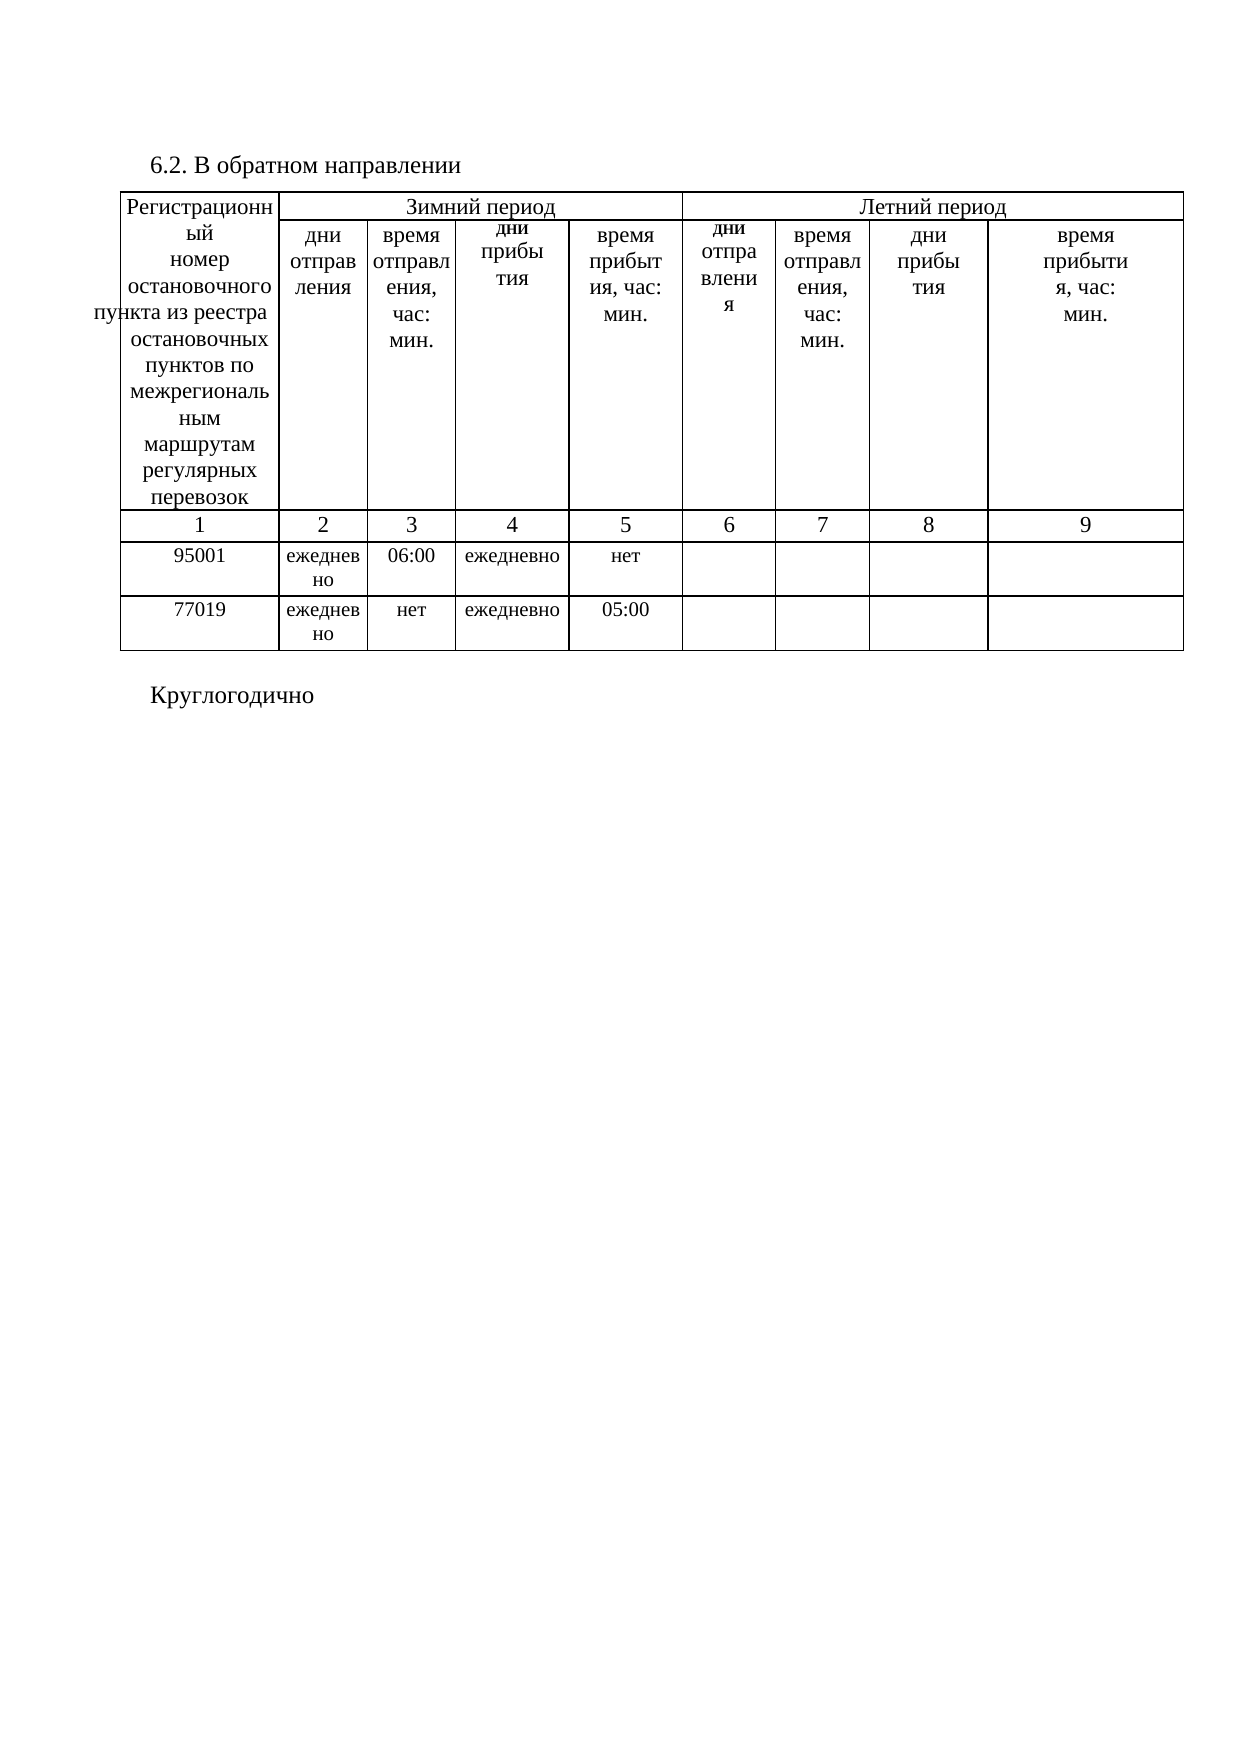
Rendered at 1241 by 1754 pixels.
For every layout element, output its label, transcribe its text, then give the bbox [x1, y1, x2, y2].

table_cell [989, 597, 1183, 650]
table_cell 77019 [121, 597, 278, 650]
table_cell ежедневно [280, 543, 367, 595]
text 6.2. В обратном направлении [150, 150, 1090, 179]
table_cell дни отправ ления [280, 221, 367, 509]
table_cell 3 [368, 511, 455, 541]
table_cell 1 [121, 511, 278, 541]
table_cell 2 [280, 511, 367, 541]
table_header Регистрационный номер остановочного пункта из реестра остановочных пунктов по межрегиональным маршрутам регулярных перевозок [121, 193, 278, 509]
table_cell 4 [456, 511, 568, 541]
table_cell ДНИ прибы тия [456, 221, 568, 509]
table_cell 8 [870, 511, 987, 541]
table_cell [683, 543, 775, 595]
table_cell время прибыти я, час: мин. [989, 221, 1183, 509]
table_cell время прибыт ия, час: мин. [570, 221, 682, 509]
table_cell 06:00 [368, 543, 455, 595]
table_cell нет [570, 543, 682, 595]
table_header Летний период [683, 193, 1183, 219]
table_cell ДНИ отпра влени я [683, 221, 775, 509]
table_cell 5 [570, 511, 682, 541]
table_cell 9 [989, 511, 1183, 541]
table_cell нет [368, 597, 455, 650]
table_cell время отправл ения, час: мин. [368, 221, 455, 509]
table_cell ежедневно [280, 597, 367, 650]
table_cell [870, 543, 987, 595]
table_cell ежедневно [456, 597, 568, 650]
table_cell 05:00 [570, 597, 682, 650]
table_header Зимний период [280, 193, 682, 219]
table_cell 7 [776, 511, 869, 541]
table_cell [776, 543, 869, 595]
table_cell время отправл ения, час: мин. [776, 221, 869, 509]
table_cell [776, 597, 869, 650]
table_cell [989, 543, 1183, 595]
table_cell 6 [683, 511, 775, 541]
table_cell ежедневно [456, 543, 568, 595]
table_cell [870, 597, 987, 650]
table_cell 95001 [121, 543, 278, 595]
table_cell дни прибы тия [870, 221, 987, 509]
text Круглогодично [150, 680, 1090, 709]
table_cell [683, 597, 775, 650]
